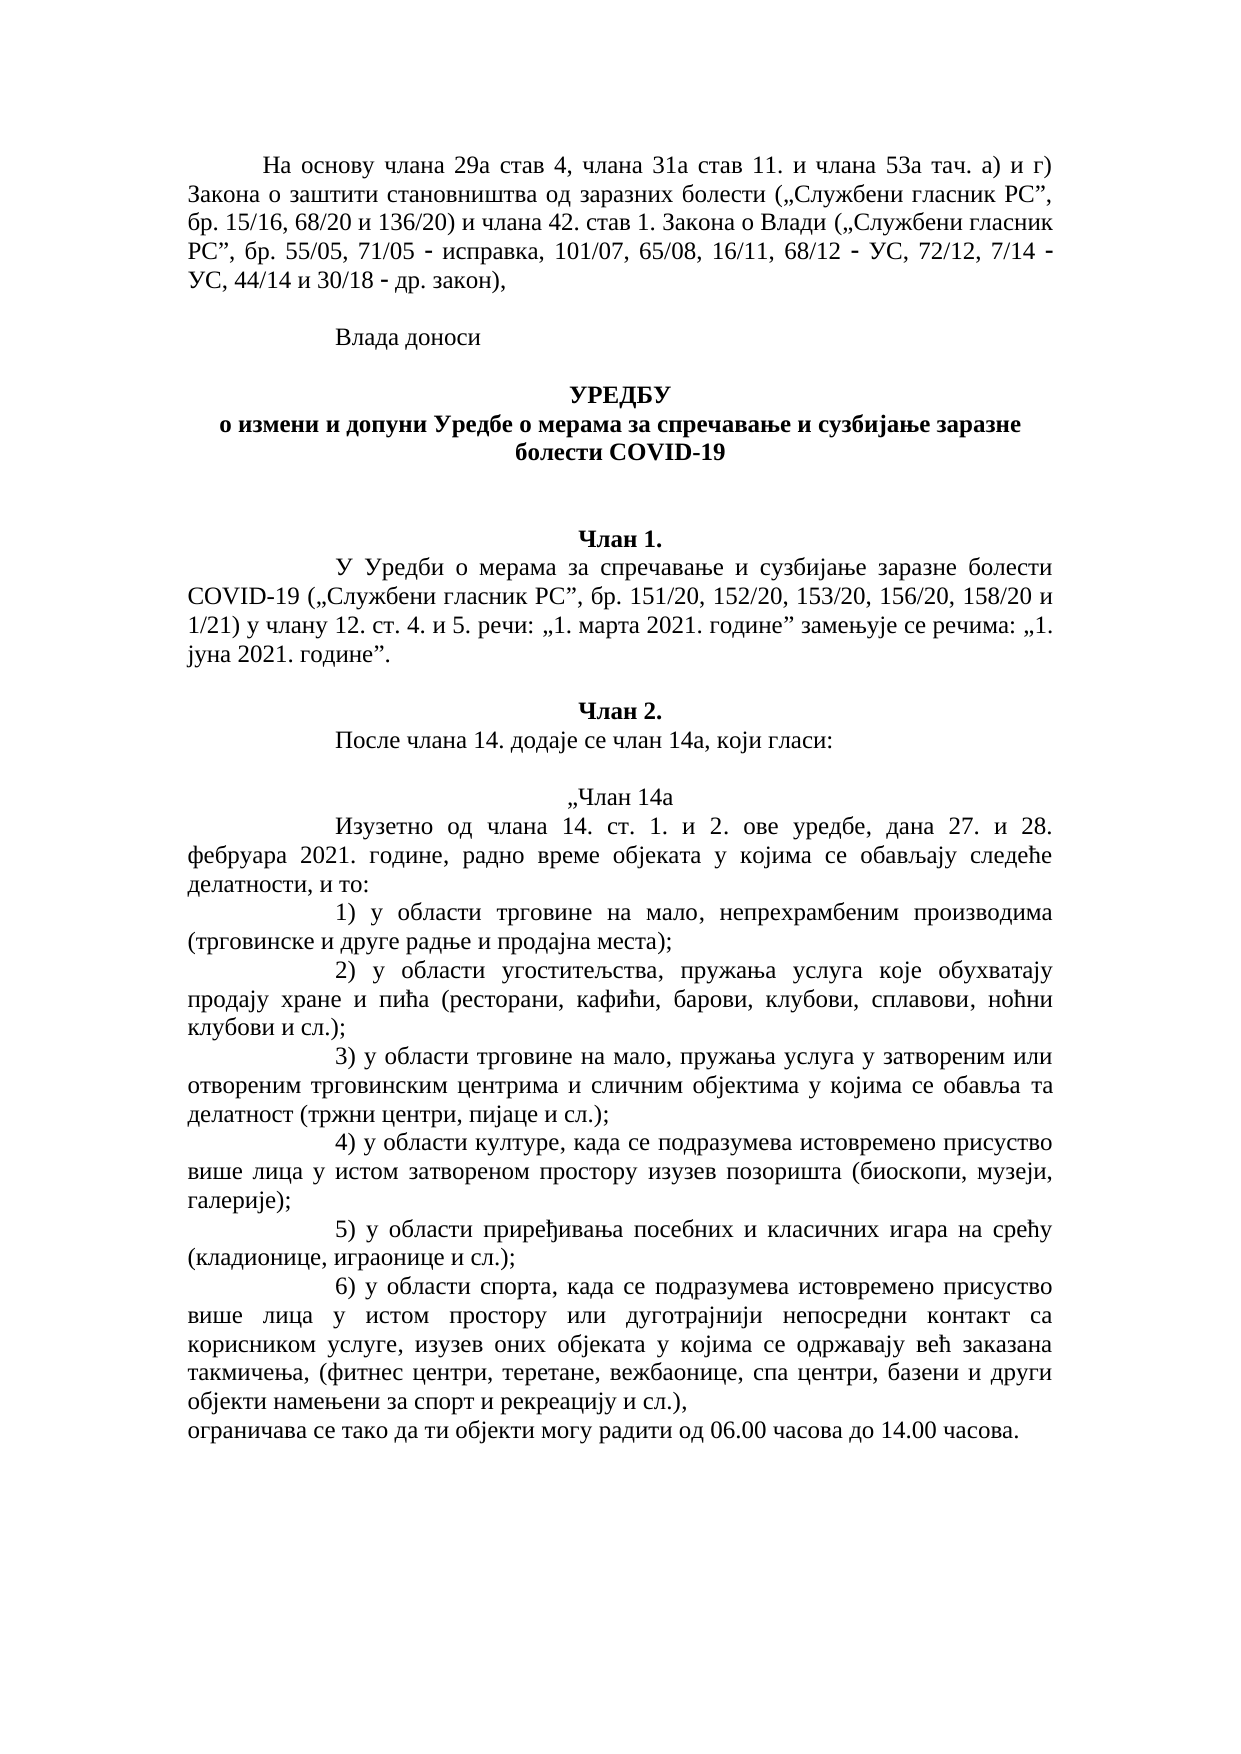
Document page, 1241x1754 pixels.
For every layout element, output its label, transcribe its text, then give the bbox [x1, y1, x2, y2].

text После члана 14. додаје се члан 14а, који гласи: [187, 725, 1053, 754]
text „Члан 14а [187, 782, 1053, 811]
text На основу члана 29а став 4, члана 31а став 11. и члана 53а тач. а) и г) Закона о заштити становништва од заразних болести („Службени гласник РС”, бр. 15/16, 68/20 и 136/20) и члана 42. став 1. Закона о Влади („Службени гласник РС”, бр. 55/05, 71/05 исправка, 101/07, 65/08, 16/11, 68/12 УС, 72/12, 7/14 УС, 44/14 и 30/18 др. закон), [187, 150, 1053, 294]
text 3) у области трговине на мало, пружања услуга у затвореним или отвореним трговинским центрима и сличним објектима у којима се обавља та делатност (тржни центри, пијаце и сл.); [187, 1041, 1053, 1127]
text Влада доноси [187, 322, 1053, 351]
text Изузетно од члана 14. ст. 1. и 2. ове уредбе, дана 27. и 28. фебруара 2021. године, радно време објеката у којима се обављају следеће делатности, и то: [187, 811, 1053, 897]
text У Уредби о мерама за спречавање и сузбијање заразне болести COVID-19 („Службени гласник РС”, бр. 151/20, 152/20, 153/20, 156/20, 158/20 и 1/21) у члану 12. ст. 4. и 5. речи: „1. марта 2021. године” замењује се речима: „1. јуна 2021. године”. [187, 552, 1053, 667]
text 5) у области приређивања посебних и класичних игара на срећу (кладионице, играонице и сл.); [187, 1214, 1053, 1271]
text 4) у области културе, када се подразумева истовремено присуство више лица у истом затвореном простору изузев позоришта (биоскопи, музеји, галерије); [187, 1127, 1053, 1214]
text 2) у области угоститељства, пружања услуга које обухватају продају хране и пића (ресторани, кафићи, барови, клубови, сплавови, ноћни клубови и сл.); [187, 955, 1053, 1041]
text Члан 2. [187, 696, 1053, 725]
text УРЕДБУ [187, 380, 1053, 409]
text 6) у области спорта, када се подразумева истовремено присуство више лица у истом простору или дуготрајнији непосредни контакт са корисником услуге, изузев оних објеката у којима се одржавају већ заказана такмичења, (фитнес центри, теретане, вежбаонице, спа центри, базени и други објекти намењени за спорт и рекреацију и сл.), [187, 1271, 1053, 1415]
text ограничава се тако да ти објекти могу радити од 06.00 часова до 14.00 часова. [187, 1415, 1053, 1444]
text Члан 1. [187, 524, 1053, 552]
text о измени и допуни Уредбе о мерама за спречавање и сузбијање заразне болести COVID-19 [187, 409, 1053, 466]
text 1) у области трговине на мало, непрехрамбеним производима (трговинске и друге радње и продајна места); [187, 897, 1053, 955]
